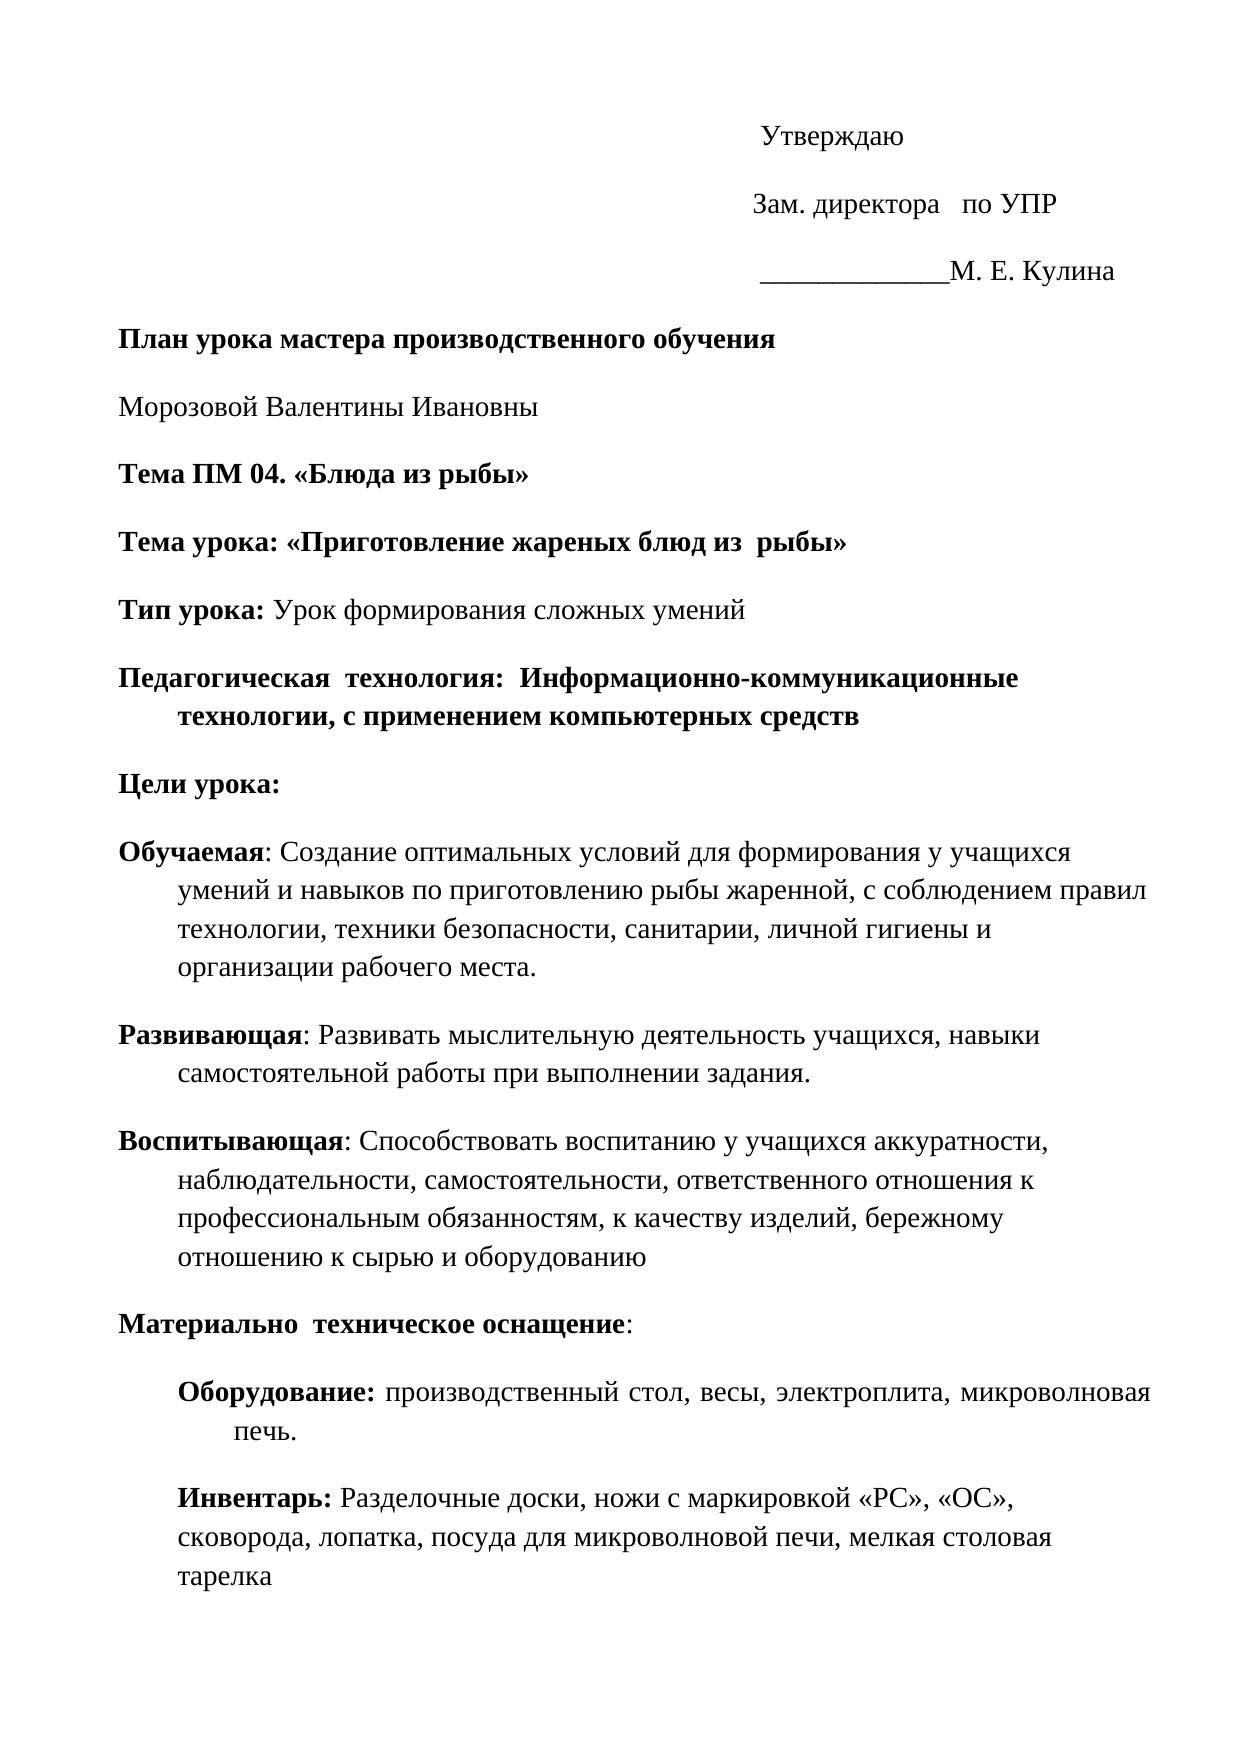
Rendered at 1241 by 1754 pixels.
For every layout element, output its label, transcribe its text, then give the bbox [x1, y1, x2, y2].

text _____________М. Е. Кулина [118, 253, 1152, 287]
text Педагогическая технология: Информационно-коммуникационные технологии, с применением компьютерных средств [118, 660, 1152, 732]
text Морозовой Валентины Ивановны [118, 389, 1152, 422]
text Оборудование: производственный стол, весы, электроплита, микроволновая печь. [177, 1374, 1152, 1446]
text Обучаемая: Создание оптимальных условий для формирования у учащихся умений и навыков по приготовлению рыбы жаренной, с соблюдением правил технологии, техники безопасности, санитарии, личной гигиены и организации рабочего места. [118, 834, 1152, 983]
text План урока мастера производственного обучения [118, 321, 1152, 355]
text Материально техническое оснащение: [118, 1307, 1152, 1340]
text Тема урока: «Приготовление жареных блюд из рыбы» [118, 524, 1152, 558]
text Развивающая: Развивать мыслительную деятельность учащихся, навыки самостоятельной работы при выполнении задания. [118, 1017, 1152, 1089]
text Тема ПМ 04. «Блюда из рыбы» [118, 457, 1152, 490]
text Тип урока: Урок формирования сложных умений [118, 592, 1152, 626]
text Утверждаю [118, 118, 1152, 152]
text Инвентарь: Разделочные доски, ножи с маркировкой «РС», «ОС», сковорода, лопатка, посуда для микроволновой печи, мелкая столовая тарелка [177, 1481, 1152, 1591]
text Цели урока: [118, 766, 1152, 799]
text Зам. директора по УПР [118, 186, 1152, 219]
text Воспитывающая: Способствовать воспитанию у учащихся аккуратности, наблюдательности, самостоятельности, ответственного отношения к профессиональным обязанностям, к качеству изделий, бережному отношению к сырью и оборудованию [118, 1123, 1152, 1272]
